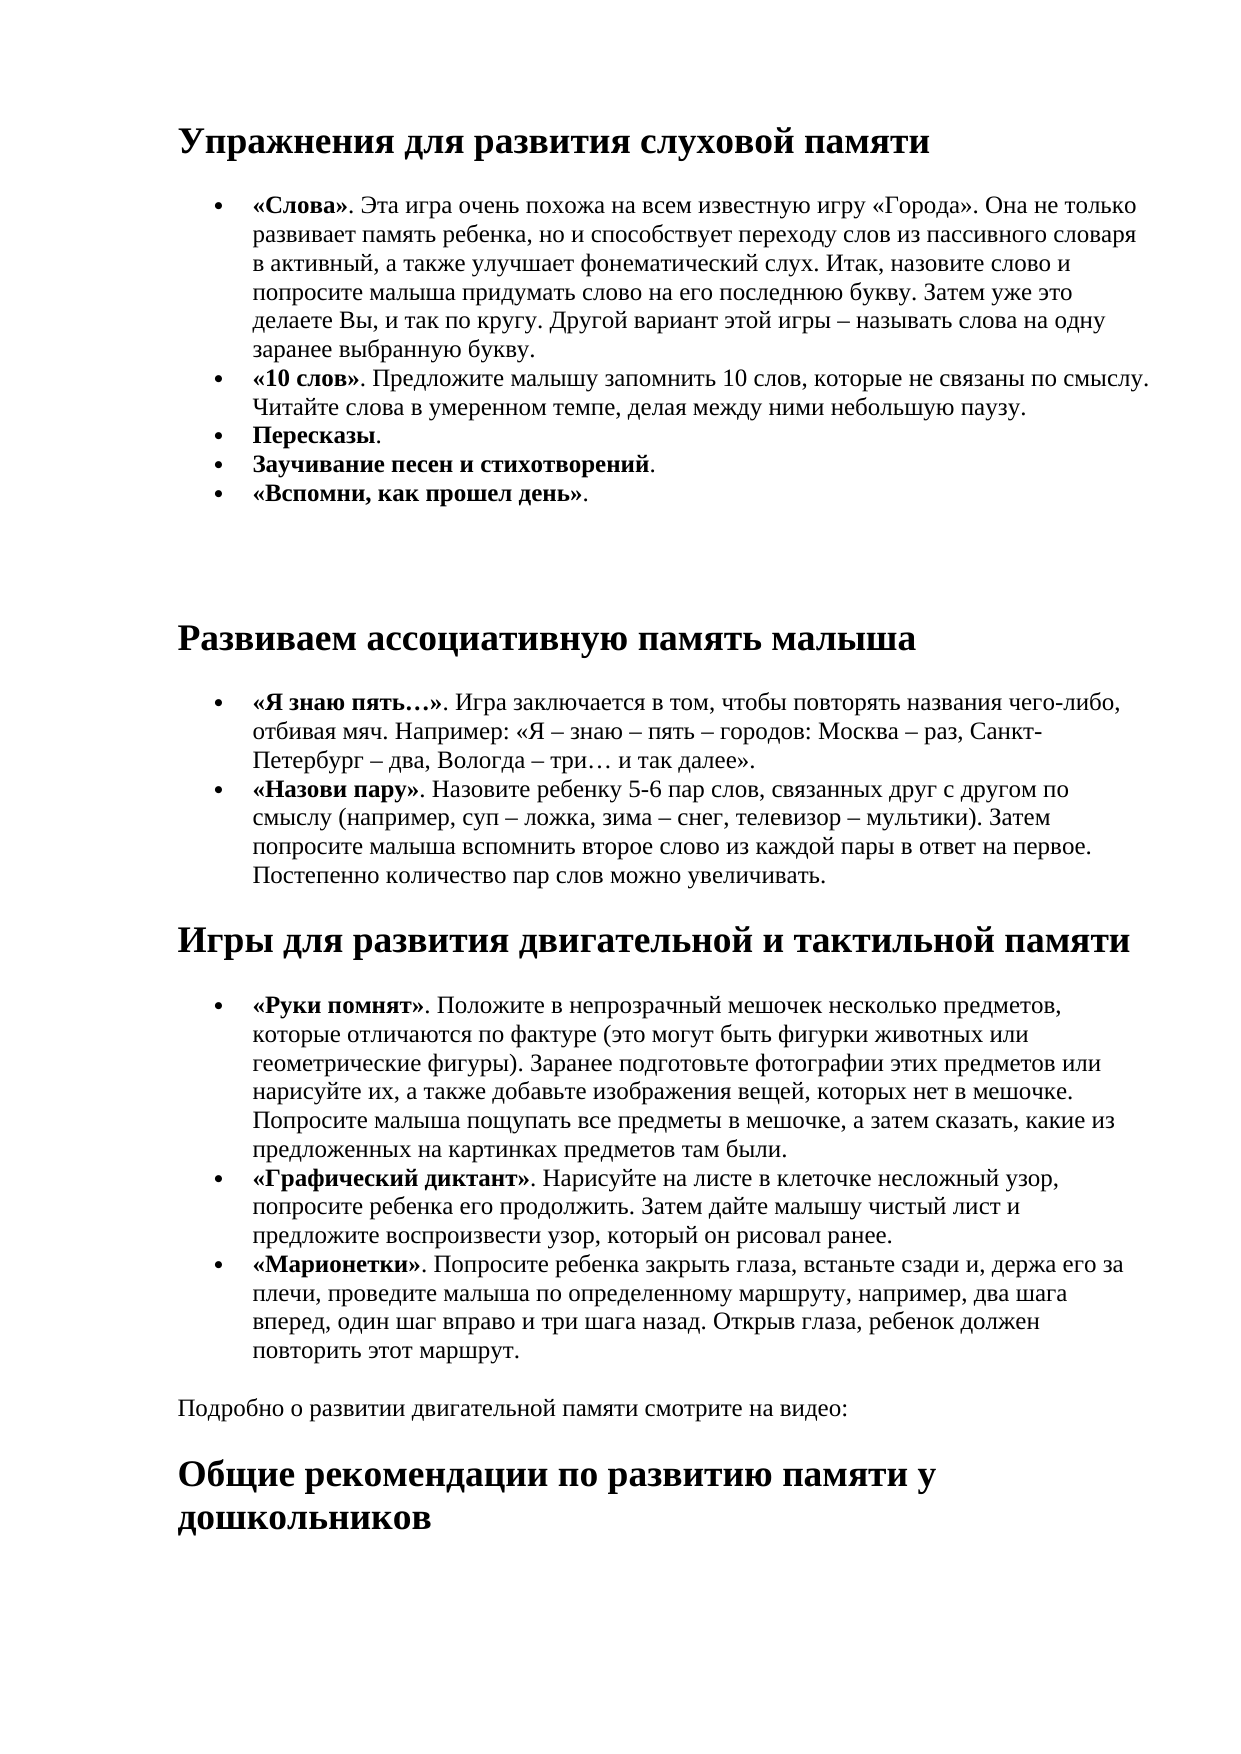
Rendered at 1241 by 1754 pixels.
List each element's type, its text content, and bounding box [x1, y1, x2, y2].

list «Назови пару». Назовите ребенку 5-6 пар слов, связанных друг с другом по смыслу (например, суп – ложка, зима – снег, телевизор – мультики). Затем попросите малыша вспомнить второе слово из каждой пары в ответ на первое. Постепенно количество пар слов можно увеличивать. [215, 774, 1152, 889]
list «10 слов». Предложите малышу запомнить 10 слов, которые не связаны по смыслу. Читайте слова в умеренном темпе, делая между ними небольшую паузу. [215, 363, 1152, 420]
list «Марионетки». Попросите ребенка закрыть глаза, встаньте сзади и, держа его за плечи, проведите малыша по определенному маршруту, например, два шага вперед, один шаг вправо и три шага назад. Открыв глаза, ребенок должен повторить этот маршрут. [215, 1249, 1152, 1364]
list «Руки помнят». Положите в непрозрачный мешочек несколько предметов, которые отличаются по фактуре (это могут быть фигурки животных или геометрические фигуры). Заранее подготовьте фотографии этих предметов или нарисуйте их, а также добавьте изображения вещей, которых нет в мешочке. Попросите малыша пощупать все предметы в мешочке, а затем сказать, какие из предложенных на картинках предметов там были. [215, 990, 1152, 1163]
list «Я знаю пять…». Игра заключается в том, чтобы повторять названия чего-либо, отбивая мяч. Например: «Я – знаю – пять – городов: Москва – раз, Санкт-Петербург – два, Вологда – три… и так далее». [215, 687, 1152, 774]
text Общие рекомендации по развитию памяти у дошкольников [177, 1451, 1152, 1537]
text Игры для развития двигательной и тактильной памяти [177, 918, 1152, 961]
list Пересказы. [215, 420, 1152, 449]
list Заучивание песен и стихотворений. [215, 449, 1152, 478]
list «Вспомни, как прошел день». [215, 478, 1152, 507]
list «Графический диктант». Нарисуйте на листе в клеточке несложный узор, попросите ребенка его продолжить. Затем дайте малышу чистый лист и предложите воспроизвести узор, который он рисовал ранее. [215, 1163, 1152, 1249]
list «Слова». Эта игра очень похожа на всем известную игру «Города». Она не только развивает память ребенка, но и способствует переходу слов из пассивного словаря в активный, а также улучшает фонематический слух. Итак, назовите слово и попросите малыша придумать слово на его последнюю букву. Затем уже это делаете Вы, и так по кругу. Другой вариант этой игры – называть слова на одну заранее выбранную букву. [215, 190, 1152, 363]
text Упражнения для развития слуховой памяти [177, 118, 1152, 161]
text Развиваем ассоциативную память малыша [177, 615, 1152, 658]
text Подробно о развитии двигательной памяти смотрите на видео: [177, 1393, 1152, 1422]
